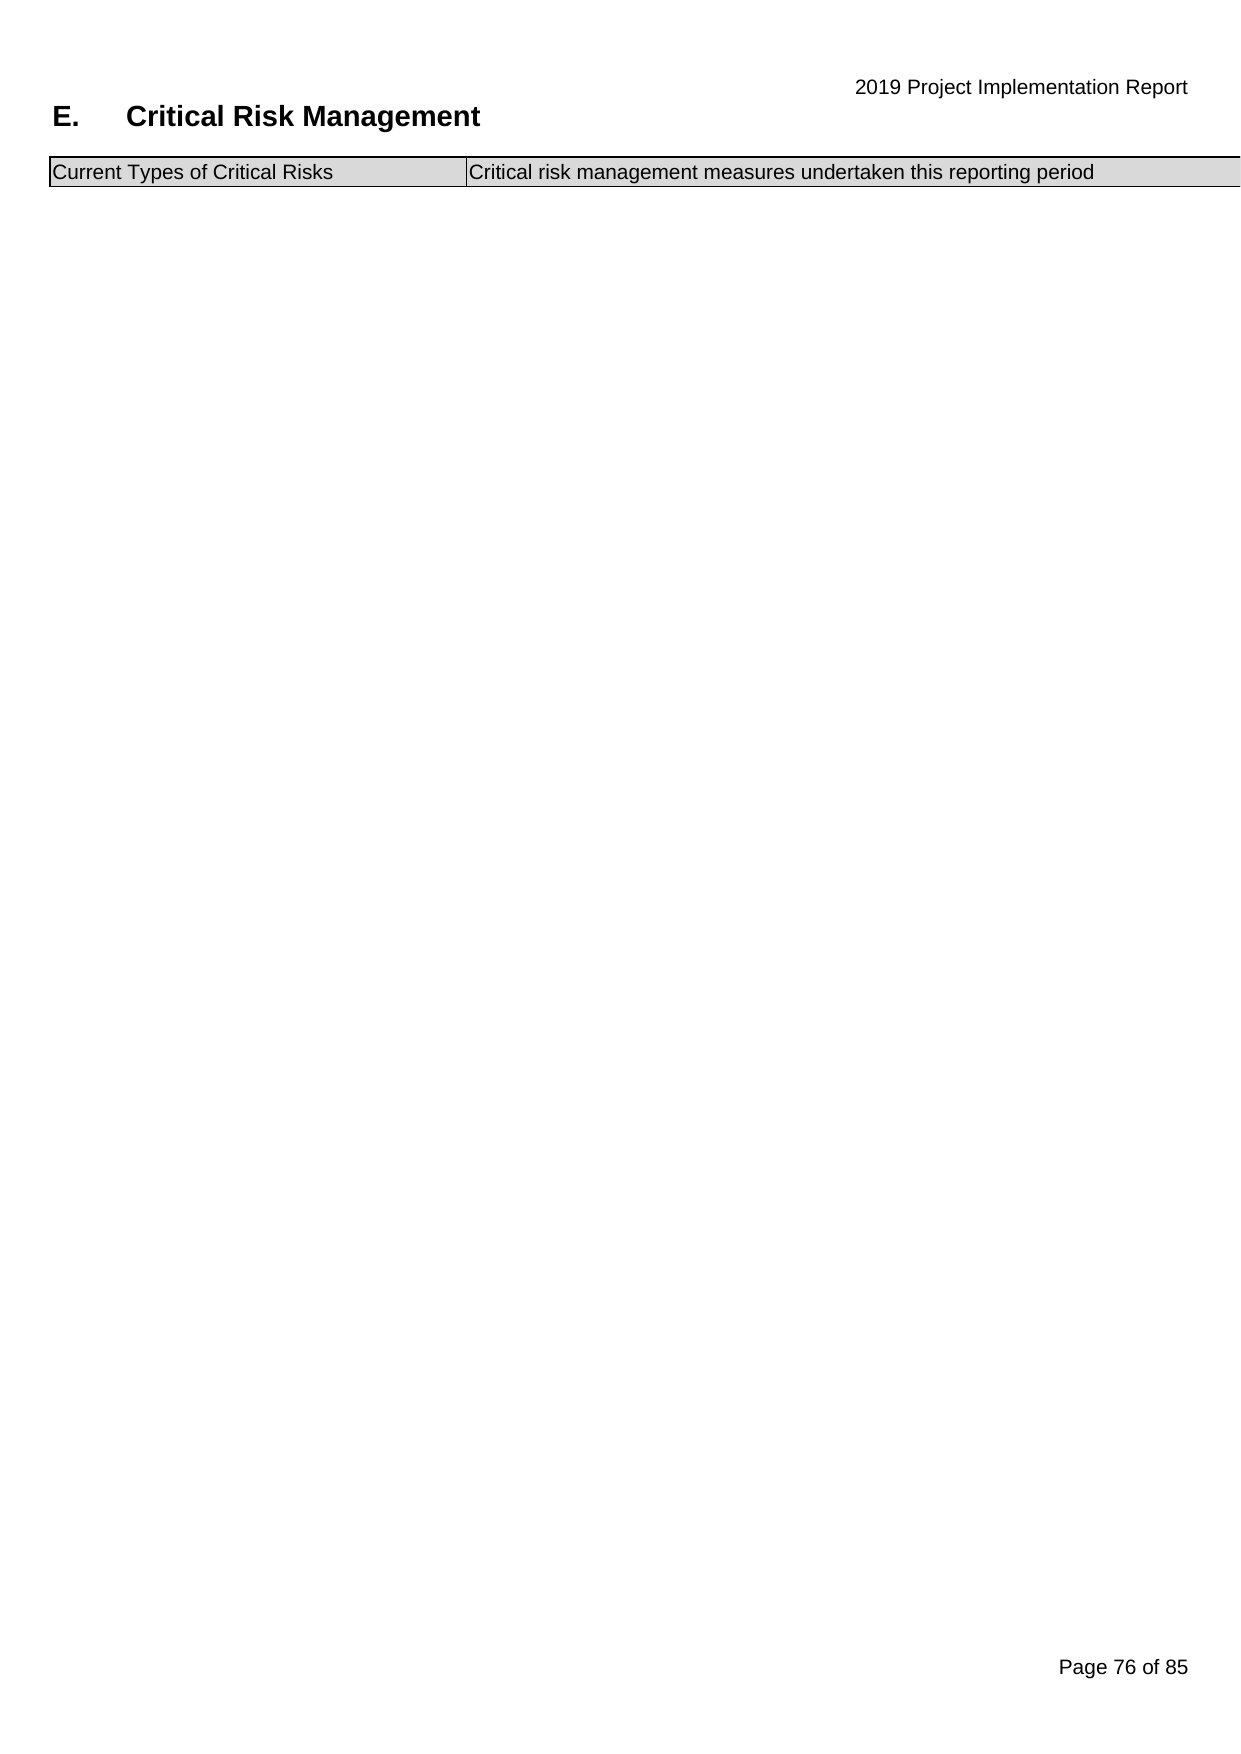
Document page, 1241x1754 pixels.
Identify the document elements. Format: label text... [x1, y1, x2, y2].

subtitle Critical Risk Management [52, 99, 1188, 132]
table_header Current Types of Critical Risks [51, 158, 466, 186]
table_header Critical risk management measures undertaken this reporting period [467, 158, 1240, 186]
